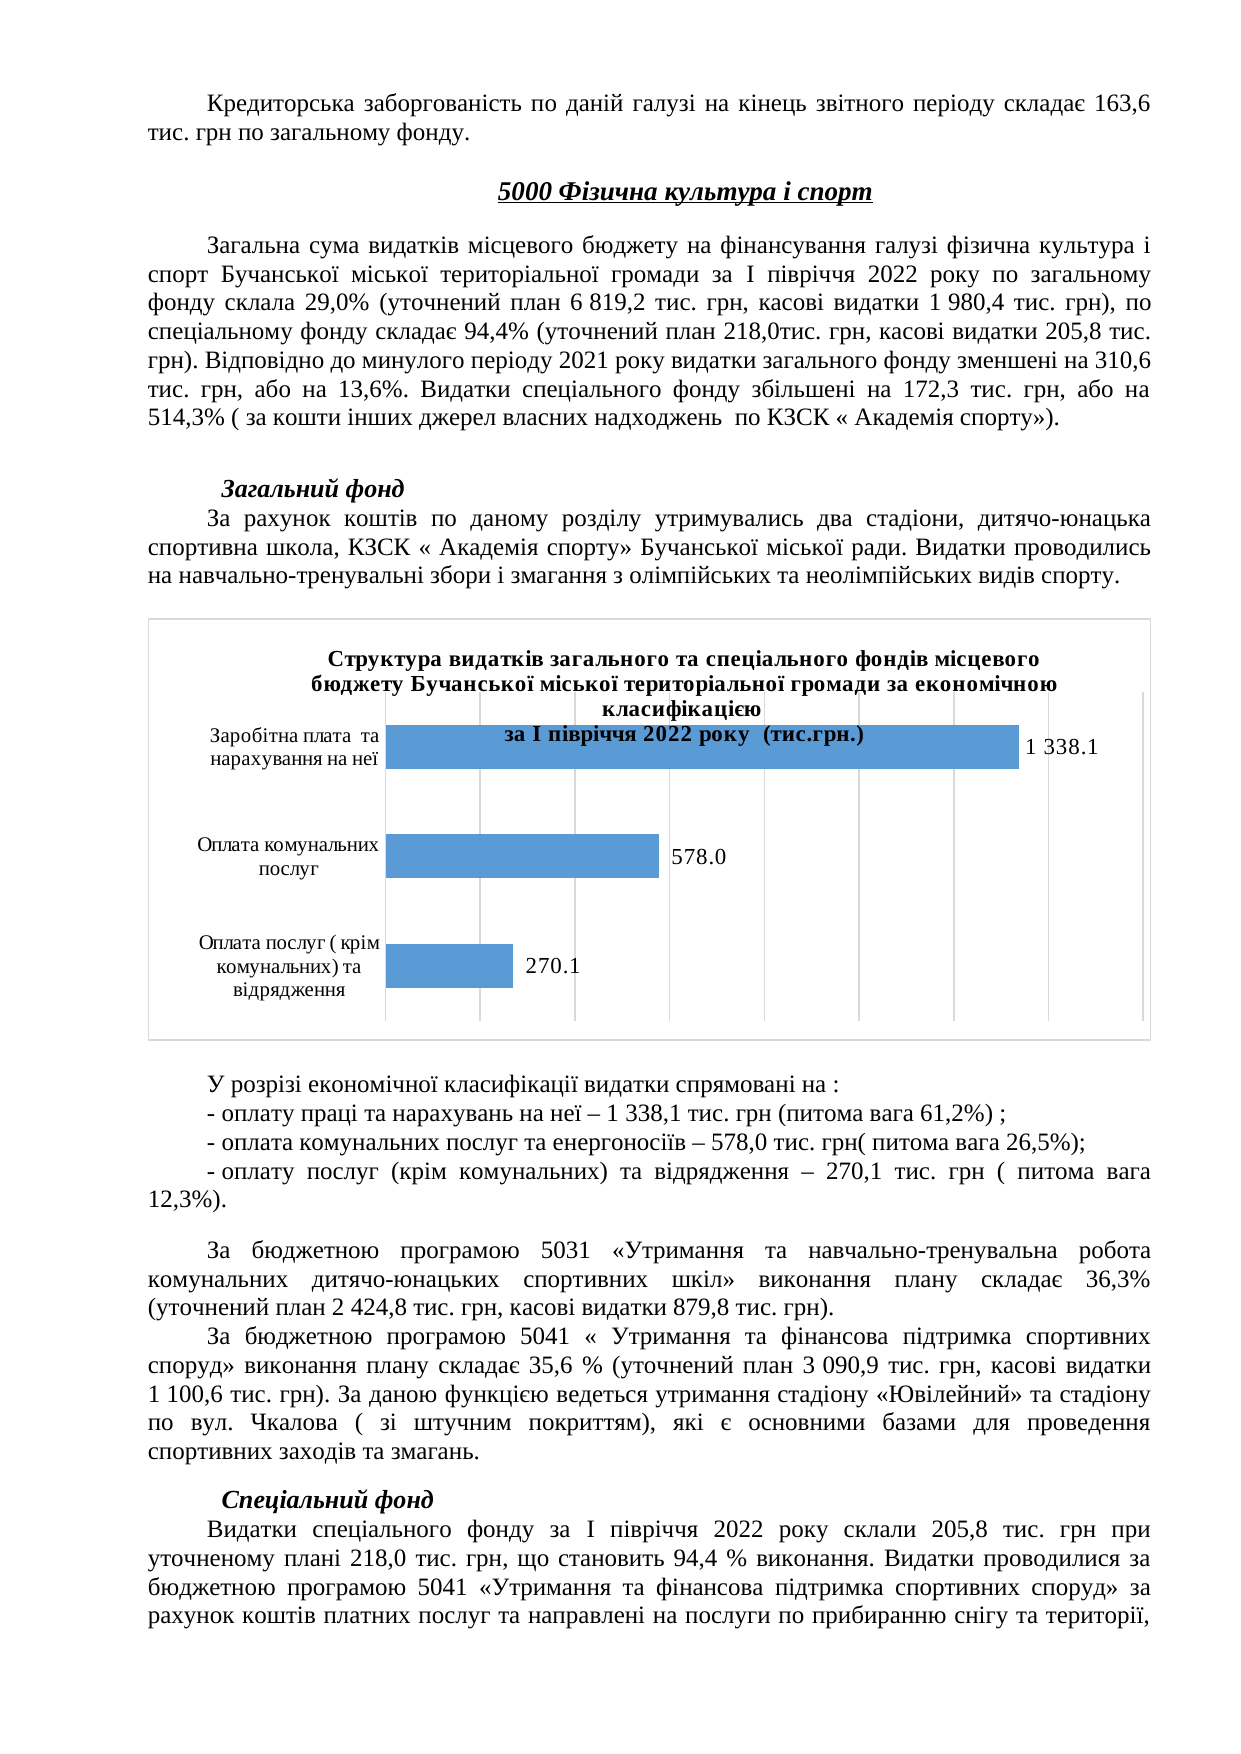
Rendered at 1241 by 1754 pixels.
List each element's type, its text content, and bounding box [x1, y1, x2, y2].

text За бюджетною програмою 5031 «Утримання та навчально-тренувальна робота комунальних дитячо-юнацьких спортивних шкіл» виконання плану складає 36,3% (уточнений план 2 424,8 тис. грн, касові видатки 879,8 тис. грн). [148, 1235, 1152, 1321]
list оплату послуг (крім комунальних) та відрядження – 270,1 тис. грн ( питома вага 12,3%). [148, 1156, 1152, 1213]
text 5000 Фізична культура і спорт [148, 175, 1152, 206]
text У розрізі економічної класифікації видатки спрямовані на : [148, 1069, 1152, 1098]
text Загальний фонд [148, 473, 1152, 503]
text Кредиторська заборгованість по даній галузі на кінець звітного періоду складає 163,6 тис. грн по загальному фонду. [148, 88, 1152, 146]
text За рахунок коштів по даному розділу утримувались два стадіони, дитячо-юнацька спортивна школа, КЗСК « Академія спорту» Бучанської міської ради. Видатки проводились на навчально-тренувальні збори і змагання з олімпійських та неолімпійських видів спорту. [148, 503, 1152, 589]
list оплату праці та нарахувань на неї – 1 338,1 тис. грн (питома вага 61,2%) ; [148, 1098, 1152, 1127]
text Загальна сума видатків місцевого бюджету на фінансування галузі фізична культура і спорт Бучанської міської територіальної громади за I півріччя 2022 року по загальному фонду склала 29,0% (уточнений план 6 819,2 тис. грн, касові видатки 1 980,4 тис. грн), по спеціальному фонду складає 94,4% (уточнений план 218,0тис. грн, касові видатки 205,8 тис. грн). Відповідно до минулого періоду 2021 року видатки загального фонду зменшені на 310,6 тис. грн, або на 13,6%. Видатки спеціального фонду збільшені на 172,3 тис. грн, або на 514,3% ( за кошти інших джерел власних надходжень по КЗСК « Академія спорту»). [148, 230, 1152, 431]
text Спеціальний фонд [148, 1484, 1152, 1514]
text За бюджетною програмою 5041 « Утримання та фінансова підтримка спортивних споруд» виконання плану складає 35,6 % (уточнений план 3 090,9 тис. грн, касові видатки 1 100,6 тис. грн). За даною функцією ведеться утримання стадіону «Ювілейний» та стадіону по вул. Чкалова ( зі штучним покриттям), які є основними базами для проведення спортивних заходів та змагань. [148, 1321, 1152, 1465]
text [148, 1514, 1152, 1629]
list оплата комунальних послуг та енергоносіїв – 578,0 тис. грн( питома вага 26,5%); [148, 1127, 1152, 1156]
